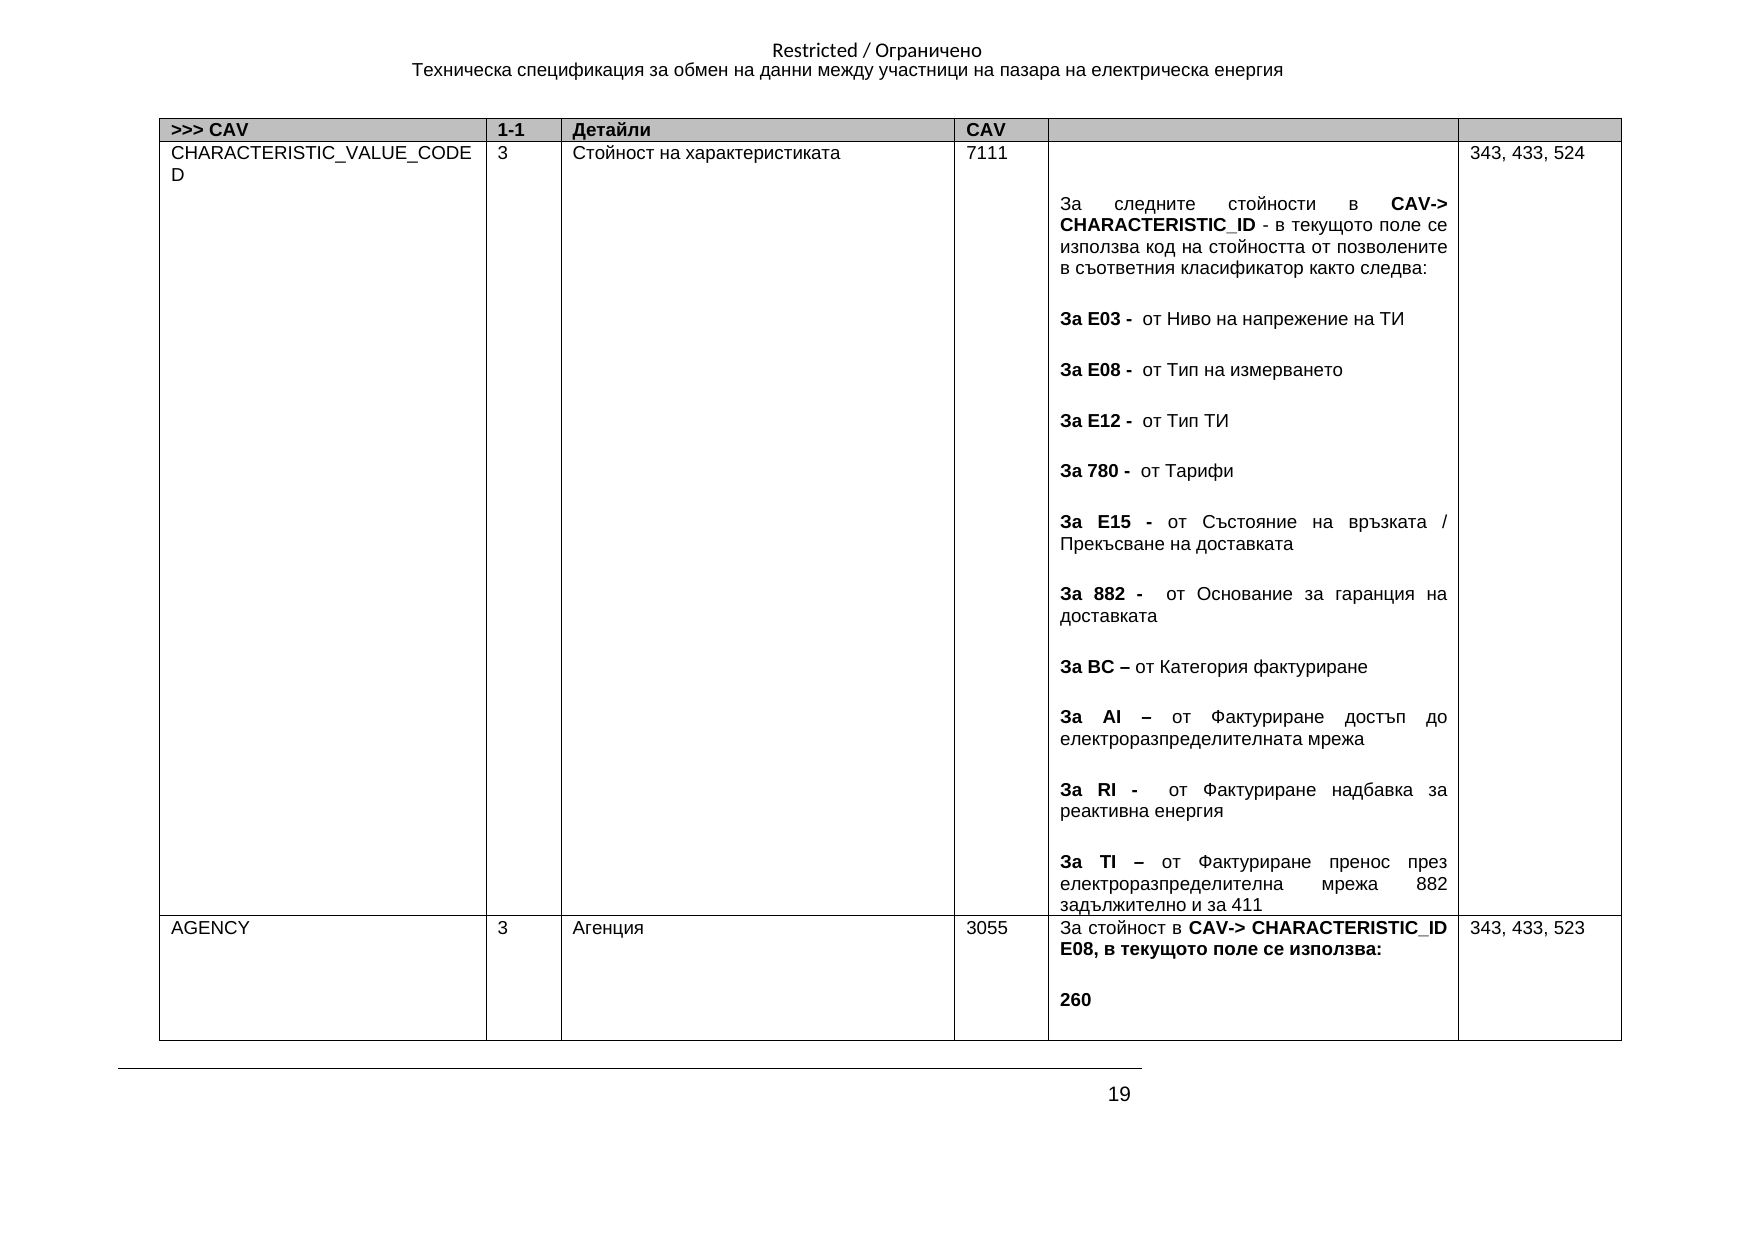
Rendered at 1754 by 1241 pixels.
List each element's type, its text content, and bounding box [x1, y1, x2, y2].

table_cell Агенция [562, 916, 954, 1039]
table_cell CAV [955, 119, 1048, 141]
table_cell За следните стойности в CAV-> CHARACTERISTIC_ID - в текущото поле се използва код на стойността от позволените в съответния класификатор както следва: За E03 - от Ниво на напрежение на ТИ За E08 - от Тип на измерването За E12 - от Тип ТИ За 780 - от Тарифи За E15 - от Състояние на връзката / Прекъсване на доставката За 882 - от Основание за гаранция на доставката За BC – от Категория фактуриране За AI – от Фактуриране достъп до електроразпределителната мрежа За RI - от Фактуриране надбавка за реактивна енергия За TI – от Фактуриране пренос през електроразпределителна мрежа 882 задължително и за 411 [1049, 142, 1458, 915]
table_cell 1-1 [487, 119, 561, 141]
table_cell [1459, 119, 1621, 141]
table_cell 3 [487, 916, 561, 1039]
table_cell Детайли [562, 119, 954, 141]
table_cell >>> CAV [160, 119, 486, 141]
table_cell 3 [487, 142, 561, 915]
table_cell 343, 433, 524 [1459, 142, 1621, 915]
table_cell [1049, 119, 1458, 141]
table_cell 7111 [955, 142, 1048, 915]
table_cell AGENCY [160, 916, 486, 1039]
table_cell Стойност на характеристиката [562, 142, 954, 915]
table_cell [1049, 916, 1458, 1039]
table_cell CHARACTERISTIC_VALUE_CODED [160, 142, 486, 915]
table_cell 3055 [955, 916, 1048, 1039]
table_cell 343, 433, 523 [1459, 916, 1621, 1039]
